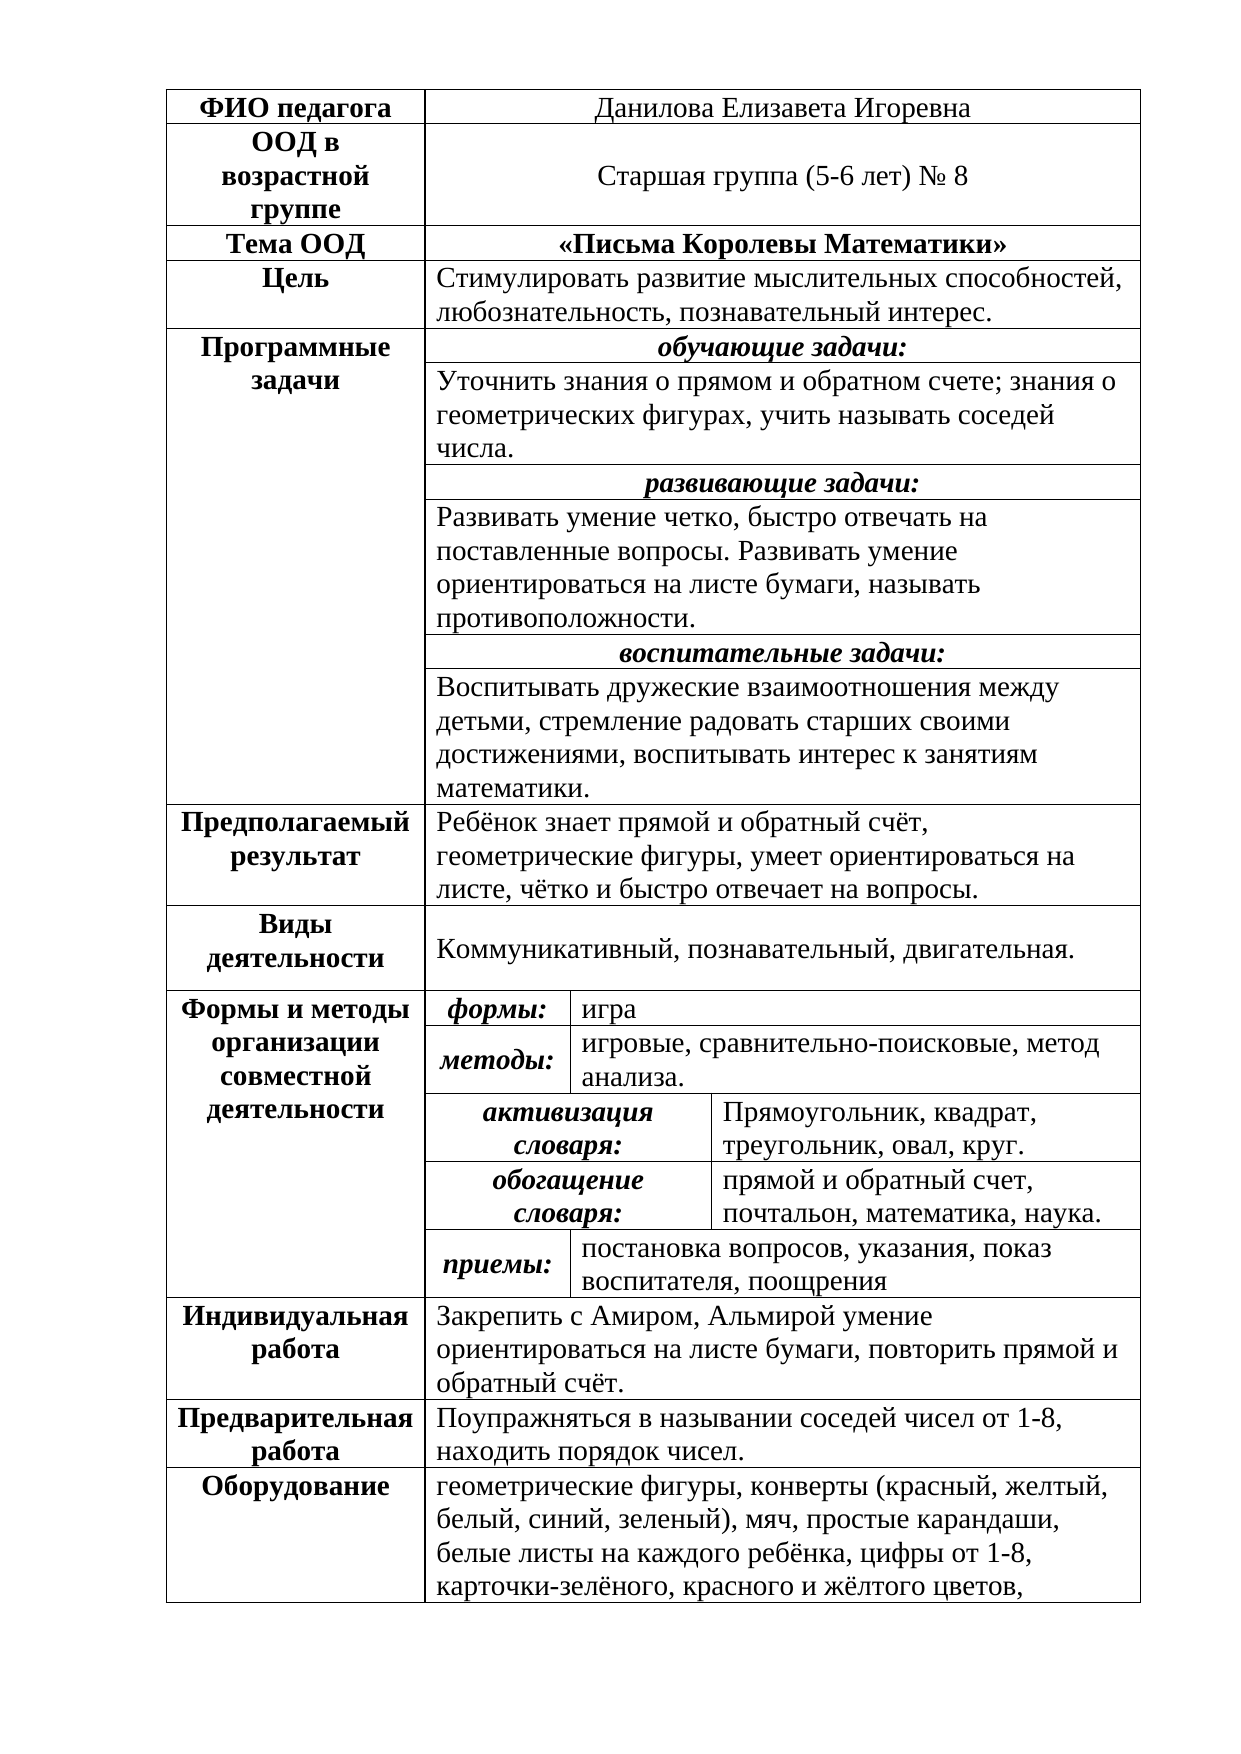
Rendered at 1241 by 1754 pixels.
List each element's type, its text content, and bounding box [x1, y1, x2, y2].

table_cell Старшая группа (5-6 лет) № 8 [426, 124, 1140, 225]
table_cell постановка вопросов, указания, показ воспитателя, поощрения [571, 1230, 1140, 1297]
table_cell игра [571, 991, 1140, 1024]
table_cell развивающие задачи: [426, 465, 1140, 498]
table_cell Поупражняться в назывании соседей чисел от 1-8, находить порядок чисел. [426, 1400, 1140, 1467]
table_cell приемы: [426, 1230, 570, 1297]
table_cell обогащение словаря: [426, 1162, 711, 1229]
table_cell формы: [426, 991, 570, 1024]
table_cell Данилова Елизавета Игоревна [426, 90, 1140, 123]
table_cell Развивать умение четко, быстро отвечать на поставленные вопросы. Развивать умение ориентироваться на листе бумаги, называть противоположности. [426, 500, 1140, 634]
table_cell Уточнить знания о прямом и обратном счете; знания о геометрических фигурах, учить называть соседей числа. [426, 363, 1140, 464]
table_cell ФИО педагога [167, 90, 424, 123]
table_cell прямой и обратный счет, почтальон, математика, наука. [712, 1162, 1140, 1229]
table_cell Предполагаемый результат [167, 805, 424, 905]
table_cell методы: [426, 1026, 570, 1093]
table_cell Тема ООД [167, 226, 424, 259]
table_cell Оборудование [167, 1468, 424, 1602]
table_cell Коммуникативный, познавательный, двигательная. [426, 906, 1140, 990]
table_cell Индивидуальная работа [167, 1298, 424, 1399]
table_cell обучающие задачи: [426, 329, 1140, 362]
table_cell Виды деятельности [167, 906, 424, 990]
table_cell Стимулировать развитие мыслительных способностей, любознательность, познавательный интерес. [426, 261, 1140, 328]
table_cell Ребёнок знает прямой и обратный счёт, геометрические фигуры, умеет ориентироваться на листе, чётко и быстро отвечает на вопросы. [426, 805, 1140, 905]
table_cell «Письма Королевы Математики» [426, 226, 1140, 259]
table_cell ООД в возрастной группе [167, 124, 424, 225]
table_cell Прямоугольник, квадрат, треугольник, овал, круг. [712, 1094, 1140, 1161]
table_cell Программные задачи [167, 329, 424, 803]
table_cell воспитательные задачи: [426, 635, 1140, 668]
table_cell Закрепить с Амиром, Альмирой умение ориентироваться на листе бумаги, повторить прямой и обратный счёт. [426, 1298, 1140, 1399]
table_cell игровые, сравнительно-поисковые, метод анализа. [571, 1026, 1140, 1093]
table_cell Предварительная работа [167, 1400, 424, 1467]
table_cell активизация словаря: [426, 1094, 711, 1161]
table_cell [426, 1468, 1140, 1602]
table_cell Воспитывать дружеские взаимоотношения между детьми, стремление радовать старших своими достижениями, воспитывать интерес к занятиям математики. [426, 669, 1140, 803]
table_cell Формы и методы организации совместной деятельности [167, 991, 424, 1297]
table_cell Цель [167, 261, 424, 328]
